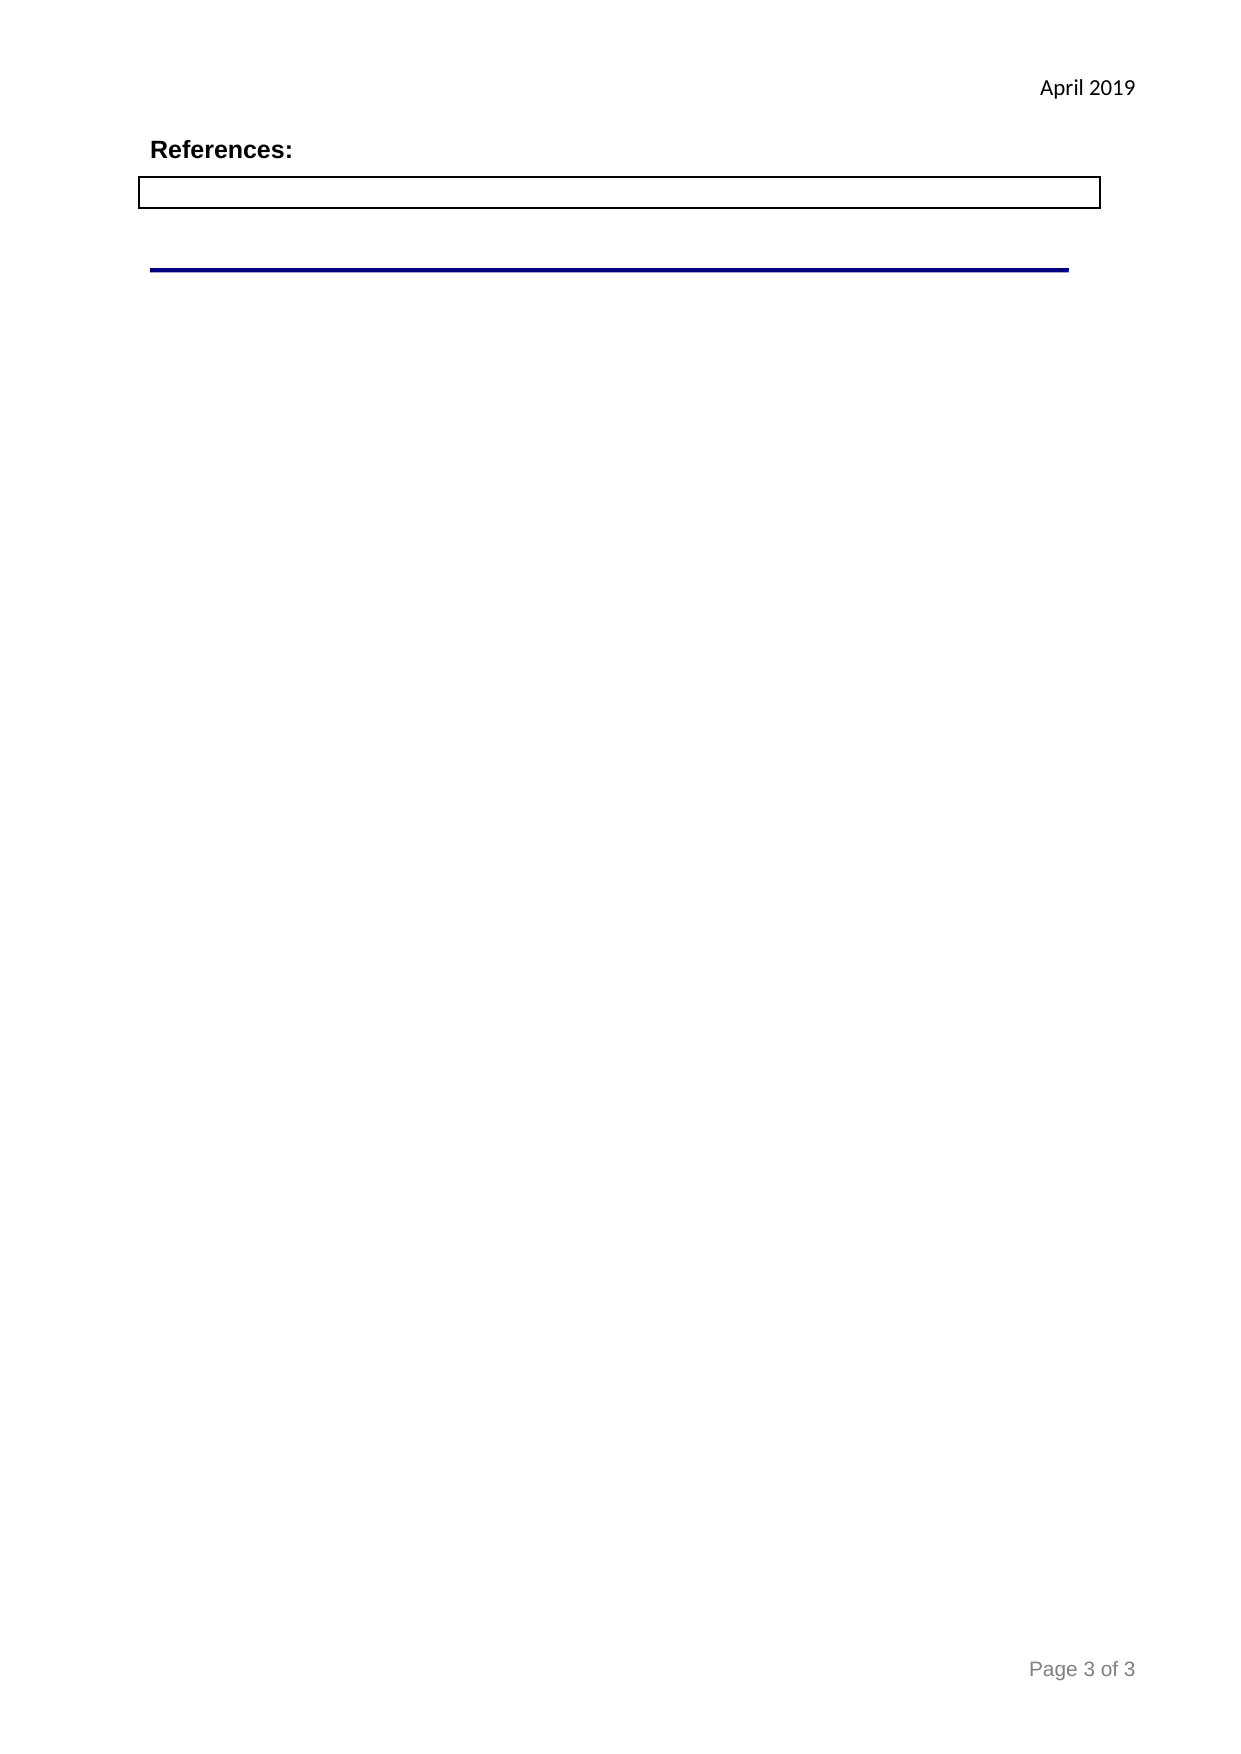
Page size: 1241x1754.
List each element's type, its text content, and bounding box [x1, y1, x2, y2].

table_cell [140, 178, 1099, 207]
table_header References: [139, 135, 1100, 176]
